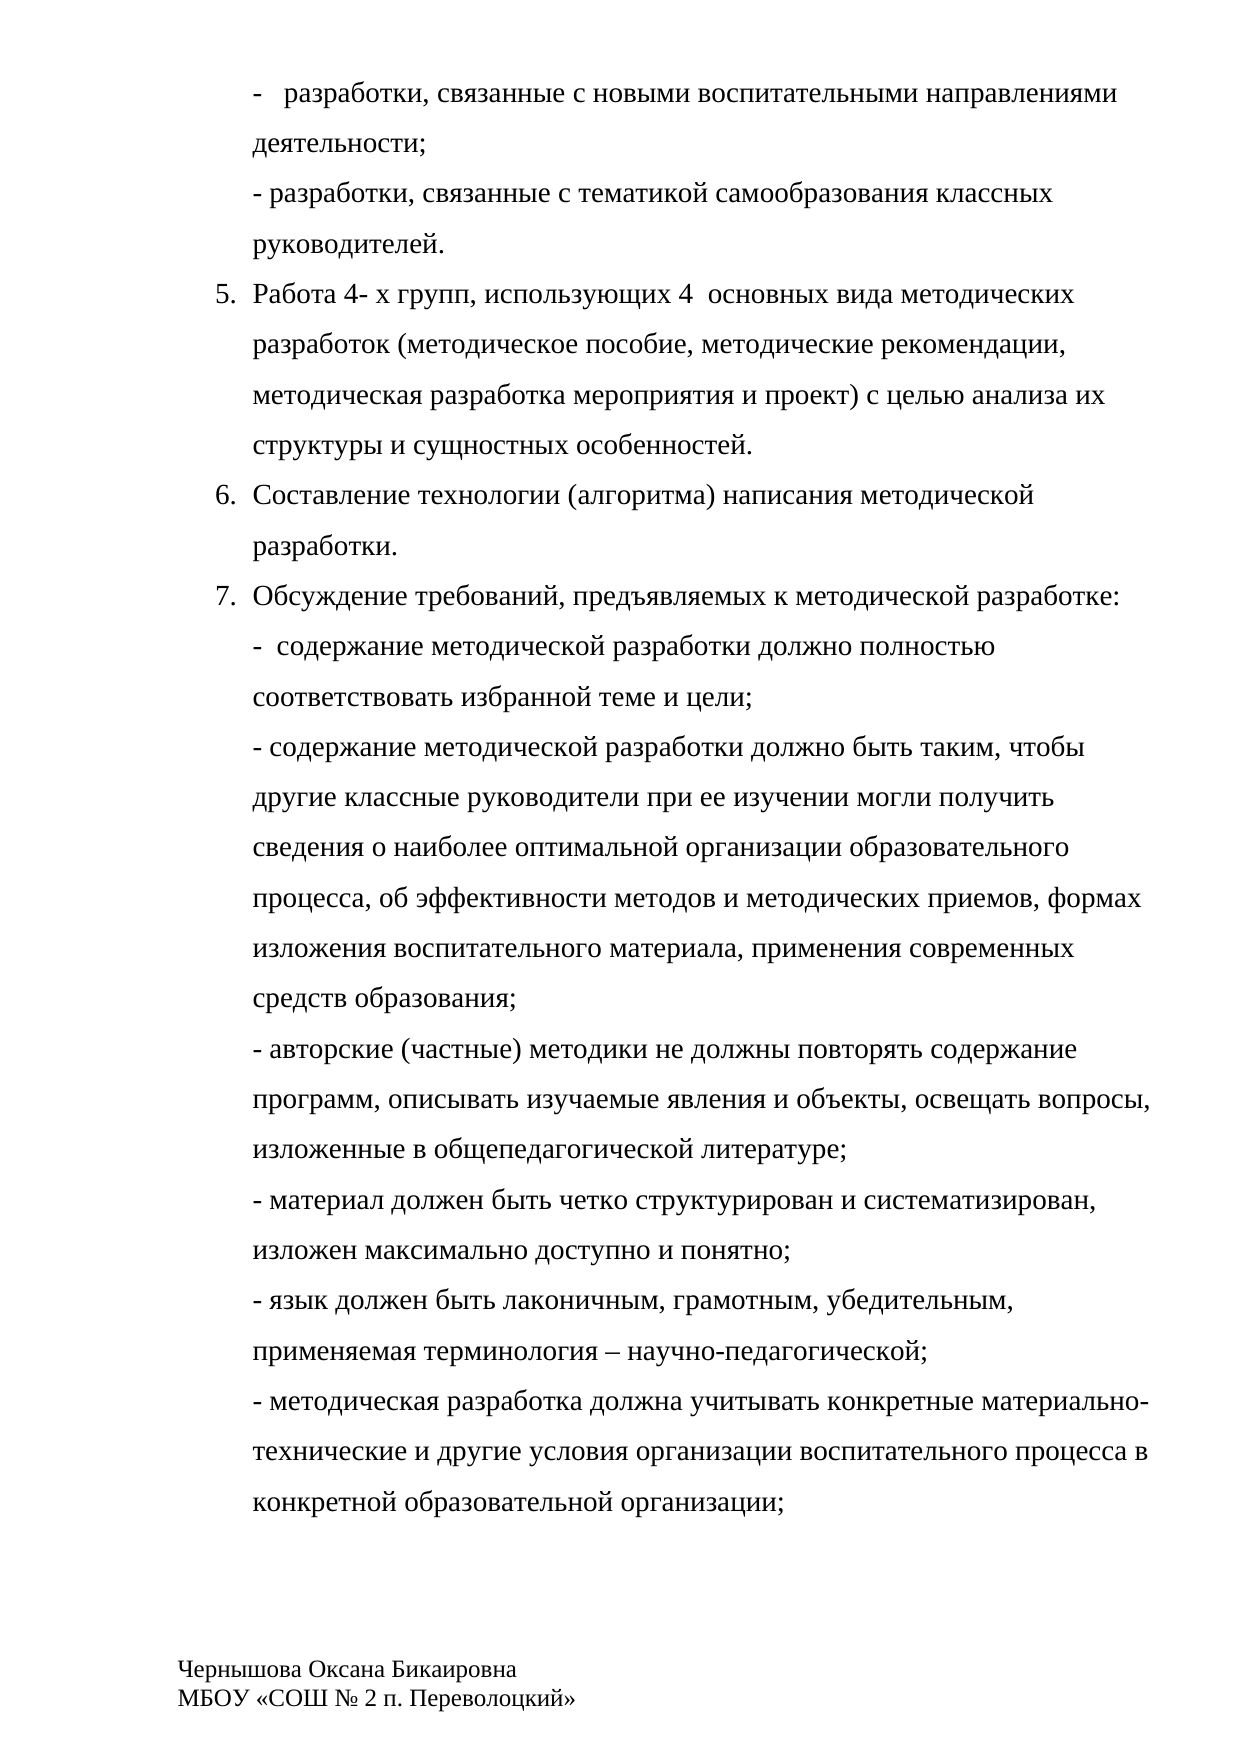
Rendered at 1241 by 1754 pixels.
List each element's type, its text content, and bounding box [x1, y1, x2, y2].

text - разработки, связанные с тематикой самообразования классных руководителей. [252, 176, 1152, 259]
text - методическая разработка должна учитывать конкретные материально-технические и другие условия организации воспитательного процесса в конкретной образовательной организации; [252, 1383, 1152, 1517]
text - материал должен быть четко структурирован и систематизирован, изложен максимально доступно и понятно; [252, 1182, 1152, 1266]
text - авторские (частные) методики не должны повторять содержание программ, описывать изучаемые явления и объекты, освещать вопросы, изложенные в общепедагогической литературе; [252, 1031, 1152, 1165]
list Составление технологии (алгоритма) написания методической разработки. [215, 477, 1152, 561]
text - разработки, связанные с новыми воспитательными направлениями деятельности; [252, 75, 1152, 159]
text - язык должен быть лаконичным, грамотным, убедительным, применяемая терминология – научно-педагогической; [252, 1282, 1152, 1366]
list Обсуждение требований, предъявляемых к методической разработке: [215, 578, 1152, 612]
text - содержание методической разработки должно полностью соответствовать избранной теме и цели; [252, 628, 1152, 712]
text - содержание методической разработки должно быть таким, чтобы другие классные руководители при ее изучении могли получить сведения о наиболее оптимальной организации образовательного процесса, об эффективности методов и методических приемов, формах изложения воспитательного материала, применения современных средств образования; [252, 729, 1152, 1014]
list Работа 4- х групп, использующих 4 основных вида методических разработок (методическое пособие, методические рекомендации, методическая разработка мероприятия и проект) с целью анализа их структуры и сущностных особенностей. [215, 276, 1152, 461]
